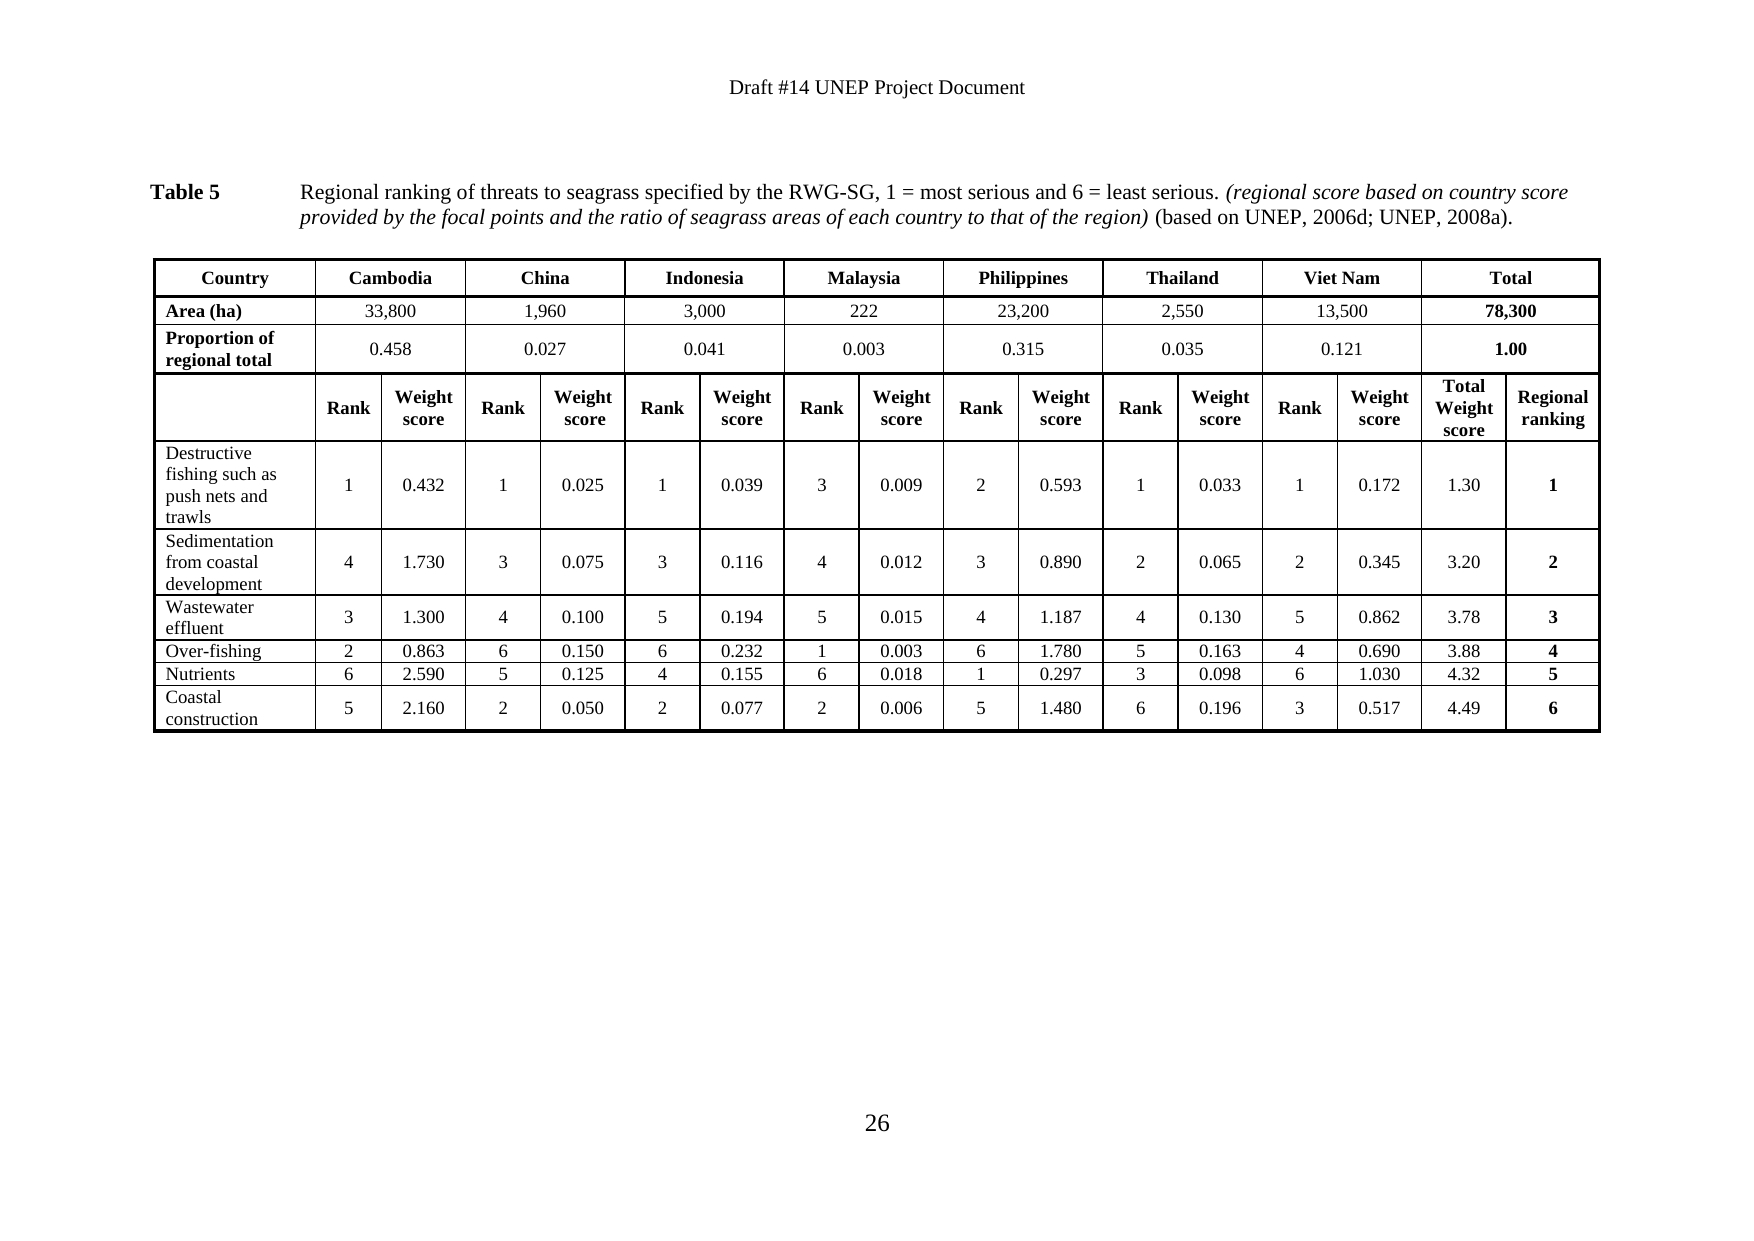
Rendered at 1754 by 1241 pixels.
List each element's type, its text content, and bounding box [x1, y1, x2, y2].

table_cell 0.125 [541, 663, 624, 684]
table_cell 1 [1104, 442, 1177, 528]
table_cell 2 [944, 442, 1018, 528]
table_cell 3.78 [1422, 596, 1505, 639]
table_cell 1 [466, 442, 540, 528]
table_cell 0.116 [701, 530, 783, 594]
table_cell 0.025 [541, 442, 624, 528]
table_cell 0.100 [541, 596, 624, 639]
table_cell 6 [466, 641, 540, 662]
table_cell Weight score [1179, 375, 1262, 440]
table_cell 2 [1104, 530, 1177, 594]
table_cell Rank [626, 375, 699, 440]
table_cell 2 [626, 686, 699, 729]
table_header Country [156, 261, 315, 295]
table_cell 0.196 [1179, 686, 1262, 729]
table_cell 0.232 [701, 641, 783, 662]
table_cell 6 [1104, 686, 1177, 729]
table_cell 0.050 [541, 686, 624, 729]
table_cell 1.30 [1422, 442, 1505, 528]
table_cell 1 [316, 442, 381, 528]
table_cell 13,500 [1263, 298, 1421, 324]
table_cell 0.458 [316, 325, 465, 372]
table_cell 1 [1507, 442, 1598, 528]
table_cell 0.297 [1019, 663, 1102, 684]
table_cell Weight score [541, 375, 624, 440]
table_cell 3 [1507, 596, 1598, 639]
table_cell 0.194 [701, 596, 783, 639]
table_cell 1.187 [1019, 596, 1102, 639]
table_cell 3 [316, 596, 381, 639]
table_cell 3 [944, 530, 1018, 594]
table_cell 0.018 [860, 663, 943, 684]
table_cell 0.041 [625, 325, 784, 372]
table_cell Nutrients [156, 663, 315, 684]
table_cell 0.027 [466, 325, 624, 372]
table_cell 5 [785, 596, 858, 639]
table_cell 78,300 [1422, 298, 1598, 324]
table_cell Weight score [860, 375, 943, 440]
table_cell 2 [316, 641, 381, 662]
table_cell 2 [785, 686, 858, 729]
table_cell 2.160 [382, 686, 465, 729]
table_cell 1 [1263, 442, 1337, 528]
table_cell 3 [1104, 663, 1177, 684]
table_cell 1.480 [1019, 686, 1102, 729]
table_cell Weight score [1338, 375, 1421, 440]
table_cell 4 [316, 530, 381, 594]
table_cell 0.035 [1103, 325, 1262, 372]
table_cell 1 [785, 641, 858, 662]
table_cell 0.155 [701, 663, 783, 684]
table_cell Rank [1263, 375, 1337, 440]
table_cell 0.006 [860, 686, 943, 729]
table_cell 4 [1263, 641, 1337, 662]
table_header Viet Nam [1263, 261, 1421, 295]
text Table 5 Regional ranking of threats to seagrass specified by the RWG-SG, 1 = most serious and 6 = least serious. (regional score based on country score provided by the focal points and the ratio of seagrass areas of each country to that of the region) (based on UNEP, 2006d; UNEP, 2008a). [150, 179, 1604, 229]
table_cell Sedimentation from coastal development [156, 530, 315, 594]
table_cell 0.432 [382, 442, 465, 528]
table_cell Weight score [701, 375, 783, 440]
table_cell 0.098 [1179, 663, 1262, 684]
table_cell 1.030 [1338, 663, 1421, 684]
table_header China [466, 261, 624, 295]
table_cell Rank [316, 375, 381, 440]
table_cell 6 [785, 663, 858, 684]
table_cell 0.121 [1263, 325, 1421, 372]
table_cell 23,200 [944, 298, 1102, 324]
table_cell 5 [626, 596, 699, 639]
table_cell 33,800 [316, 298, 465, 324]
table_cell 3 [466, 530, 540, 594]
table_cell 5 [1104, 641, 1177, 662]
table_header Cambodia [316, 261, 465, 295]
table_header Philippines [944, 261, 1102, 295]
table_cell 3 [1263, 686, 1337, 729]
table_cell 6 [944, 641, 1018, 662]
table_cell 0.690 [1338, 641, 1421, 662]
table_cell Wastewater effluent [156, 596, 315, 639]
table_cell 5 [1263, 596, 1337, 639]
table_cell 0.015 [860, 596, 943, 639]
table_cell 0.150 [541, 641, 624, 662]
table_cell 4 [1104, 596, 1177, 639]
table_cell 0.593 [1019, 442, 1102, 528]
table_cell 3.88 [1422, 641, 1505, 662]
table_cell 0.039 [701, 442, 783, 528]
table_cell 0.075 [541, 530, 624, 594]
table_cell 0.315 [944, 325, 1102, 372]
table_cell 3 [785, 442, 858, 528]
table_cell 5 [1507, 663, 1598, 684]
table_cell 0.077 [701, 686, 783, 729]
table_cell 1.730 [382, 530, 465, 594]
table_cell 6 [1263, 663, 1337, 684]
table_cell Proportion of regional total [156, 325, 315, 372]
table_header Thailand [1104, 261, 1262, 295]
table_cell 4.49 [1422, 686, 1505, 729]
table_cell 0.003 [785, 325, 943, 372]
table_cell 1,960 [466, 298, 624, 324]
table_cell 4 [626, 663, 699, 684]
table_cell 6 [316, 663, 381, 684]
table_cell Rank [944, 375, 1018, 440]
table_cell 3,000 [625, 298, 784, 324]
table_cell 0.517 [1338, 686, 1421, 729]
table_cell 0.065 [1179, 530, 1262, 594]
table_cell 0.890 [1019, 530, 1102, 594]
table_cell 2 [1507, 530, 1598, 594]
table_cell Weight score [1019, 375, 1102, 440]
table_cell 0.033 [1179, 442, 1262, 528]
table_cell Area (ha) [156, 298, 315, 324]
table_cell 4 [944, 596, 1018, 639]
table_cell 0.009 [860, 442, 943, 528]
table_cell 1.00 [1422, 325, 1598, 372]
table_cell 1.780 [1019, 641, 1102, 662]
table_header Total [1422, 261, 1598, 295]
table_cell 2.590 [382, 663, 465, 684]
table_cell 0.862 [1338, 596, 1421, 639]
table_cell 2 [466, 686, 540, 729]
table_cell Rank [466, 375, 540, 440]
table_cell 4 [466, 596, 540, 639]
table_cell Weight score [382, 375, 465, 440]
table_cell 5 [466, 663, 540, 684]
table_cell 4.32 [1422, 663, 1505, 684]
table_cell 2 [1263, 530, 1337, 594]
table_cell 2,550 [1103, 298, 1262, 324]
table_cell 0.172 [1338, 442, 1421, 528]
table_cell Rank [785, 375, 858, 440]
table_cell 3.20 [1422, 530, 1505, 594]
table_cell 1 [944, 663, 1018, 684]
table_cell 4 [785, 530, 858, 594]
table_cell 3 [626, 530, 699, 594]
table_cell Total Weight score [1422, 375, 1505, 440]
table_cell Regional ranking [1507, 375, 1598, 440]
table_cell 4 [1507, 641, 1598, 662]
table_cell [156, 375, 315, 440]
table_cell 1.300 [382, 596, 465, 639]
table_cell 5 [944, 686, 1018, 729]
table_cell 6 [1507, 686, 1598, 729]
table_header Malaysia [785, 261, 943, 295]
table_cell 6 [626, 641, 699, 662]
table_cell Over-fishing [156, 641, 315, 662]
table_cell 0.163 [1179, 641, 1262, 662]
table_cell 0.012 [860, 530, 943, 594]
table_cell Destructive fishing such as push nets and trawls [156, 442, 315, 528]
table_cell 0.863 [382, 641, 465, 662]
table_header Indonesia [626, 261, 783, 295]
table_cell 0.130 [1179, 596, 1262, 639]
table_cell Coastal construction [156, 686, 315, 729]
table_cell 5 [316, 686, 381, 729]
table_cell Rank [1104, 375, 1177, 440]
table_cell 222 [785, 298, 943, 324]
table_cell 0.345 [1338, 530, 1421, 594]
table_cell 1 [626, 442, 699, 528]
table_cell 0.003 [860, 641, 943, 662]
